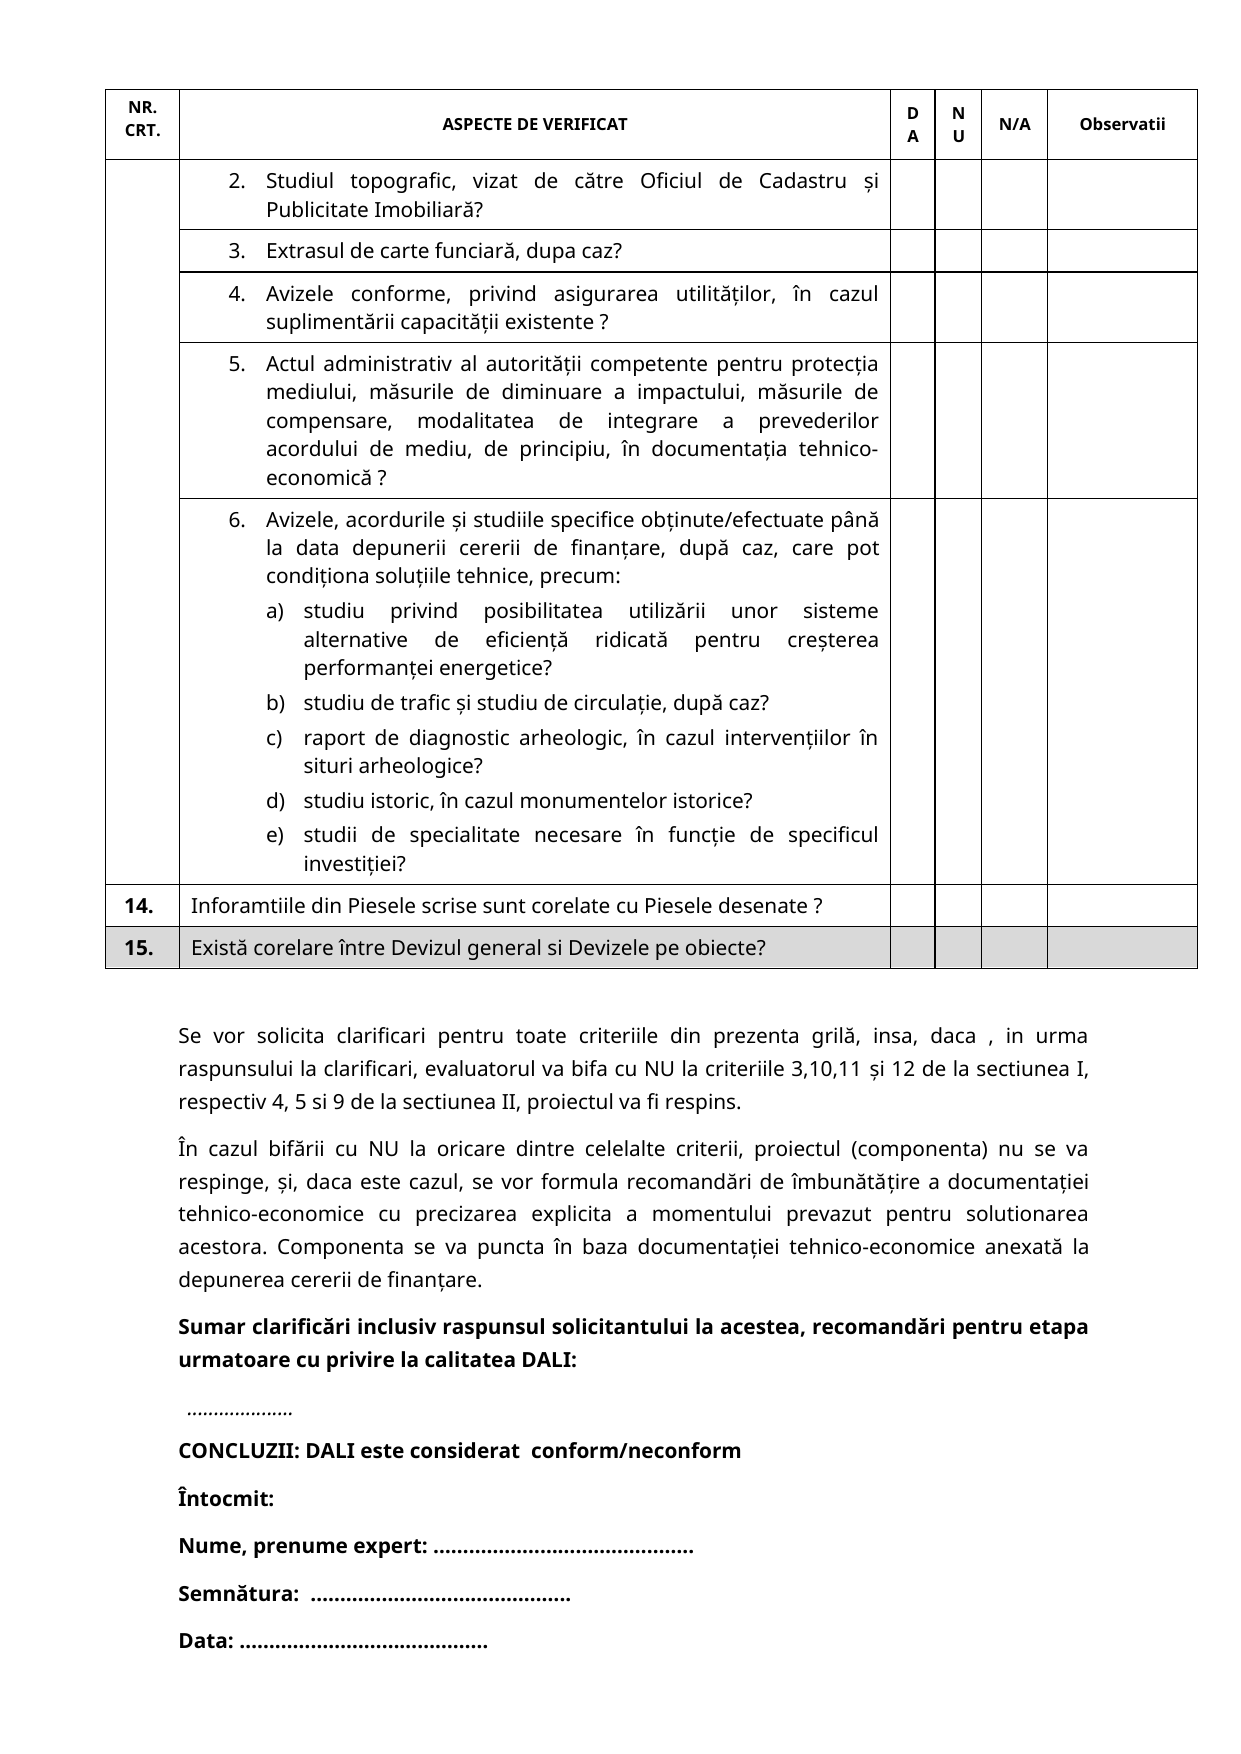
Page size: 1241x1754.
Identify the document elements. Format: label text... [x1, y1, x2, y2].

table_cell [982, 885, 1047, 926]
text CONCLUZII: DALI este considerat conform/neconform [178, 1436, 1090, 1464]
table_cell [106, 885, 179, 926]
table_cell [891, 885, 934, 926]
table_cell Avizele, acordurile şi studiile specifice obținute/efectuate până la data depunerii cererii de finanțare, după caz, care pot condiţiona soluţiile tehnice, precum: studiu privind posibilitatea utilizării unor sisteme alternative de eficienţă ridicată pentru creşterea performanţei energetice? studiu de trafic şi studiu de circulaţie, după caz? raport de diagnostic arheologic, în cazul intervenţiilor în situri arheologice? studiu istoric, în cazul monumentelor istorice? studii de specialitate necesare în funcţie de specificul investiţiei? [180, 499, 890, 883]
table_cell [891, 273, 934, 342]
table_cell [936, 343, 981, 497]
table_cell [106, 927, 179, 967]
table_cell [891, 343, 934, 497]
table_cell [1048, 499, 1197, 883]
table_cell [982, 343, 1047, 497]
table_cell [891, 927, 934, 967]
table_cell [1048, 343, 1197, 497]
text Se vor solicita clarificari pentru toate criteriile din prezenta grilă, insa, daca , in urma raspunsului la clarificari, evaluatorul va bifa cu NU la criteriile 3,10,11 şi 12 de la sectiunea I, respectiv 4, 5 si 9 de la sectiunea II, proiectul va fi respins. [178, 1022, 1090, 1115]
table_header DA [891, 90, 934, 159]
text Data: …………………………………… [178, 1626, 1090, 1655]
table_cell [1048, 885, 1197, 926]
table_header NR. CRT. [106, 90, 179, 159]
table_cell [891, 160, 934, 229]
table_cell [982, 499, 1047, 883]
text Semnătura: …………………………………….. [178, 1579, 1090, 1607]
table_cell [1048, 927, 1197, 967]
table_header NU [936, 90, 981, 159]
table_cell Există corelare între Devizul general si Devizele pe obiecte? [180, 927, 890, 967]
table_cell [936, 230, 981, 271]
table_cell [982, 273, 1047, 342]
table_cell [936, 927, 981, 967]
table_cell Studiul topografic, vizat de către Oficiul de Cadastru şi Publicitate Imobiliară? [180, 160, 890, 229]
table_cell Actul administrativ al autorităţii competente pentru protecţia mediului, măsurile de diminuare a impactului, măsurile de compensare, modalitatea de integrare a prevederilor acordului de mediu, de principiu, în documentaţia tehnico-economică ? [180, 343, 890, 497]
table_cell [936, 499, 981, 883]
table_cell [1048, 273, 1197, 342]
table_header N/A [982, 90, 1047, 159]
table_cell [936, 160, 981, 229]
text În cazul bifării cu NU la oricare dintre celelalte criterii, proiectul (componenta) nu se va respinge, și, daca este cazul, se vor formula recomandări de îmbunătățire a documentației tehnico-economice cu precizarea explicita a momentului prevazut pentru solutionarea acestora. Componenta se va puncta în baza documentației tehnico-economice anexată la depunerea cererii de finanțare. [178, 1134, 1090, 1293]
text Nume, prenume expert: …………………………………….. [178, 1531, 1090, 1560]
text .................... [187, 1393, 1090, 1421]
table_cell Avizele conforme, privind asigurarea utilităţilor, în cazul suplimentării capacităţii existente ? [180, 273, 890, 342]
table_cell [891, 499, 934, 883]
table_cell [1048, 230, 1197, 271]
table_cell [936, 885, 981, 926]
table_cell Extrasul de carte funciară, dupa caz? [180, 230, 890, 271]
text Întocmit: [178, 1484, 1090, 1512]
text Sumar clarificări inclusiv raspunsul solicitantului la acestea, recomandări pentru etapa urmatoare cu privire la calitatea DALI: [178, 1312, 1090, 1373]
table_cell [936, 273, 981, 342]
table_cell [1048, 160, 1197, 229]
table_header ASPECTE DE VERIFICAT [180, 90, 890, 159]
table_cell [891, 230, 934, 271]
table_cell Inforamtiile din Piesele scrise sunt corelate cu Piesele desenate ? [180, 885, 890, 926]
table_cell [982, 160, 1047, 229]
table_cell [982, 927, 1047, 967]
table_cell [982, 230, 1047, 271]
table_header Observatii [1048, 90, 1197, 159]
